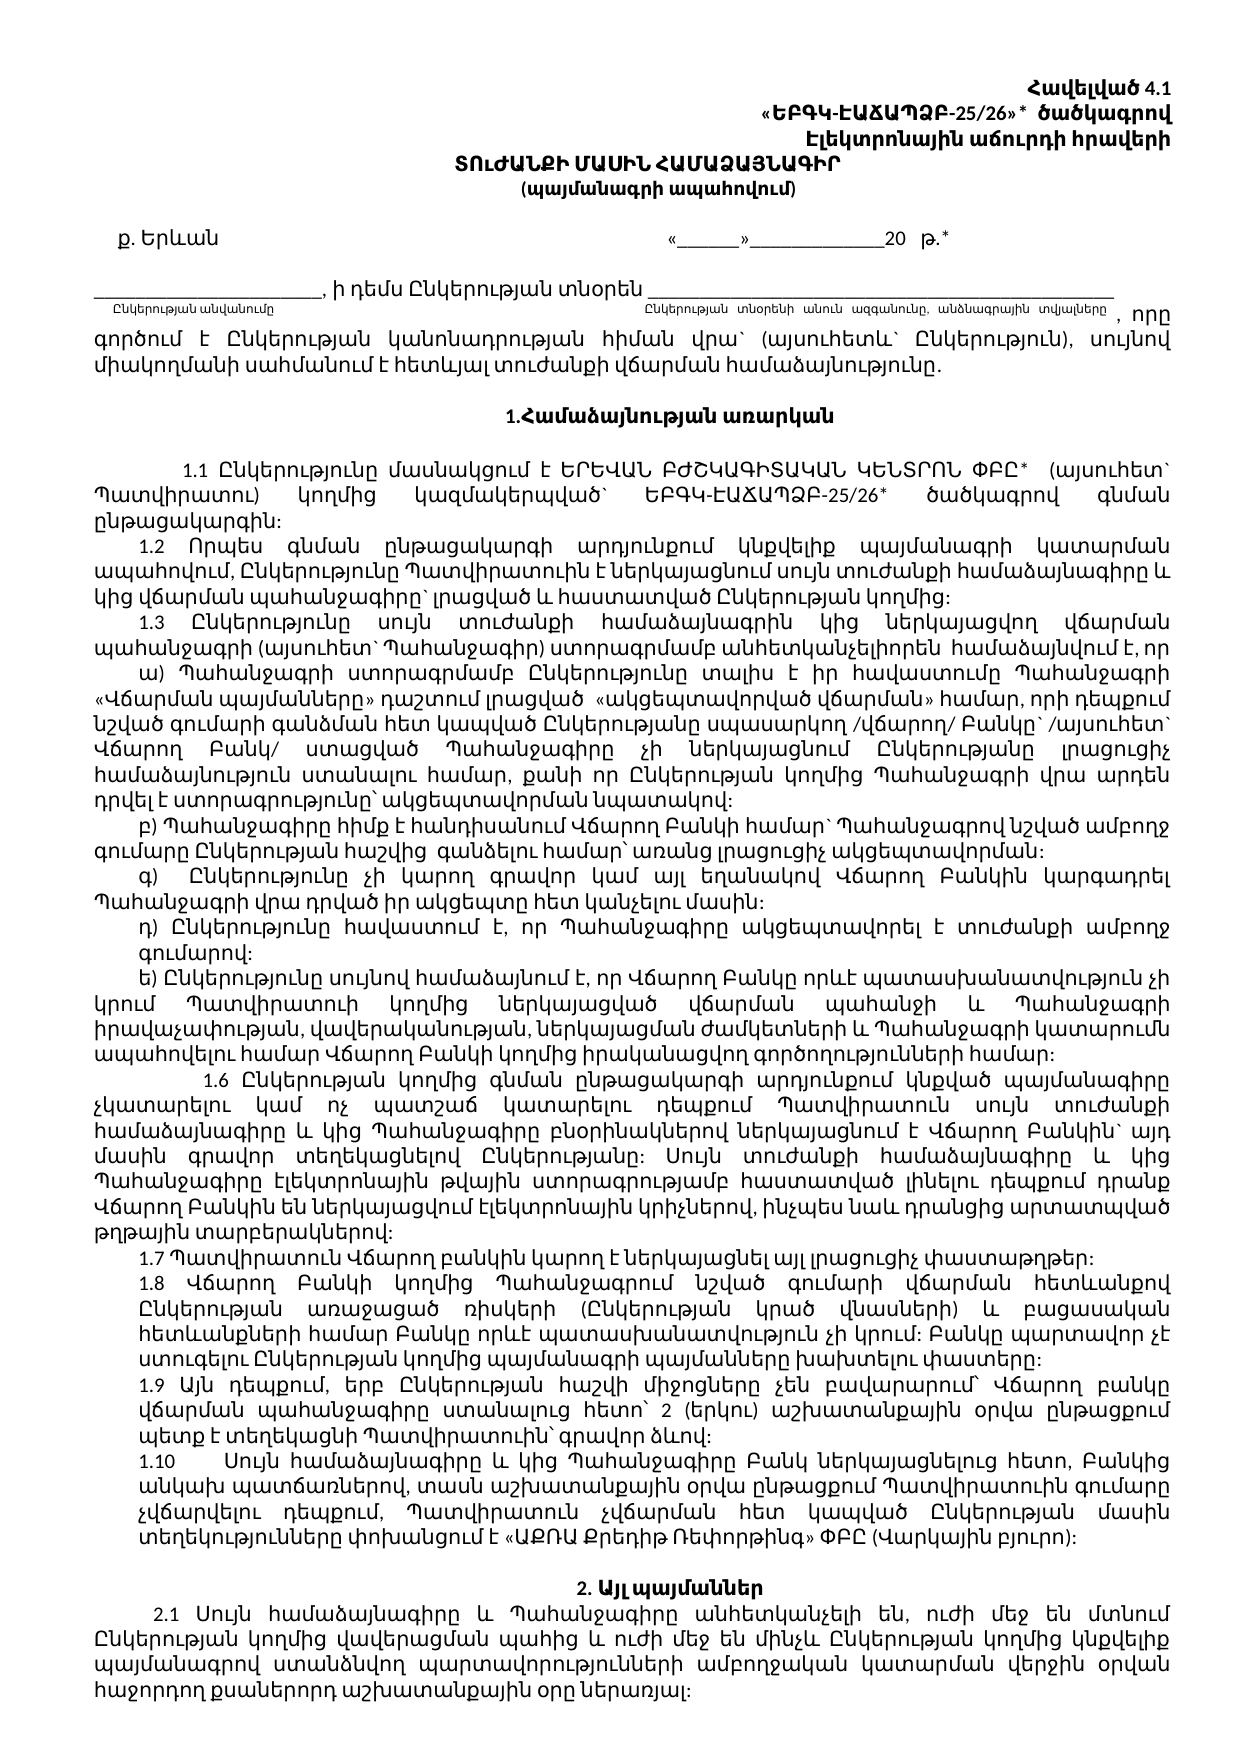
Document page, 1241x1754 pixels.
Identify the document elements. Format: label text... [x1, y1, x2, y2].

text 1.9 Այն դեպքում, երբ Ընկերության հաշվի միջոցները չեն բավարարում՝ Վճարող բանկը վճարման պահանջագիրը ստանալուց հետո՝ 2 (երկու) աշխատանքային օրվա ընթացքում պետք է տեղեկացնի Պատվիրատուին՝ գրավոր ձևով: [138, 1372, 1171, 1448]
text ՏՈւԺԱՆՔԻ ՄԱՍԻՆ ՀԱՄԱՁԱՅՆԱԳԻՐ [94, 151, 1171, 177]
text 1.2 Որպես գնման ընթացակարգի արդյունքում կնքվելիք պայմանագրի կատարման ապահովում, Ընկերությունը Պատվիրատուին է ներկայացնում սույն տուժանքի համաձայնագիրը և կից վճարման պահանջագիրը` լրացված և հաստատված Ընկերության կողմից: [94, 533, 1171, 609]
text Ընկերության անվանումը Ընկերության տնօրենի անուն ազգանունը, անձնագրային տվյալները , որը գործում է Ընկերության կանոնադրության հիման վրա` (այսուհետև` Ընկերություն), սույնով միակողմանի սահմանում է հետևյալ տուժանքի վճարման համաձայնությունը. [94, 301, 1171, 377]
text «ԵԲԳԿ-ԷԱՃԱՊՁԲ-25/26»* ծածկագրով [94, 100, 1171, 126]
text 1.1 Ընկերությունը մասնակցում է ԵՐԵՎԱՆ ԲԺՇԿԱԳԻՏԱԿԱՆ ԿԵՆՏՐՈՆ ՓԲԸ* (այսուհետ` Պատվիրատու) կողմից կազմակերպված` ԵԲԳԿ-ԷԱՃԱՊՁԲ-25/26* ծածկագրով գնման ընթացակարգին: [94, 457, 1171, 533]
text (պայմանագրի ապահովում) [94, 177, 1171, 199]
text 1.Համաձայնության առարկան [169, 403, 1171, 428]
text 1.8 Վճարող Բանկի կողմից Պահանջագրում նշված գումարի վճարման հետևանքով Ընկերության առաջացած ռիսկերի (Ընկերության կրած վնասների) և բացասական հետևանքների համար Բանկը որևէ պատասխանատվություն չի կրում: Բանկը պարտավոր չէ ստուգելու Ընկերության կողմից պայմանագրի պայմանները խախտելու փաստերը: [138, 1270, 1171, 1372]
text ք. Երևան «______»_____________20 թ.* [94, 225, 1171, 250]
text ե) Ընկերությունը սույնով համաձայնում է, որ Վճարող Բանկը որևէ պատասխանատվություն չի կրում Պատվիրատուի կողմից ներկայացված վճարման պահանջի և Պահանջագրի իրավաչափության, վավերականության, ներկայացման ժամկետների և Պահանջագրի կատարումն ապահովելու համար Վճարող Բանկի կողմից իրականացվող գործողությունների համար: [94, 965, 1171, 1067]
text 1.10 Սույն համաձայնագիրը և կից Պահանջագիրը Բանկ ներկայացնելուց հետո, Բանկից անկախ պատճառներով, տասն աշխատանքային օրվա ընթացքում Պատվիրատուին գումարը չվճարվելու դեպքում, Պատվիրատուն չվճարման հետ կապված Ընկերության մասին տեղեկությունները փոխանցում է «ԱՔՌԱ Քրեդիթ Ռեփորթինգ» ՓԲԸ (Վարկային բյուրո): [138, 1448, 1171, 1550]
text 1.6 Ընկերության կողմից գնման ընթացակարգի արդյունքում կնքված պայմանագիրը չկատարելու կամ ոչ պատշաճ կատարելու դեպքում Պատվիրատուն սույն տուժանքի համաձայնագիրը և կից Պահանջագիրը բնօրինակներով ներկայացնում է Վճարող Բանկին` այդ մասին գրավոր տեղեկացնելով Ընկերությանը: Սույն տուժանքի համաձայնագիրը և կից Պահանջագիրը էլեկտրոնային թվային ստորագրությամբ հաստատված լինելու դեպքում դրանք Վճարող Բանկին են ներկայացվում էլեկտրոնային կրիչներով, ինչպես նաև դրանցից արտատպված թղթային տարբերակներով: [94, 1067, 1171, 1245]
text Հավելված 4.1 [94, 75, 1171, 100]
text 2. Այլ պայմաններ [169, 1575, 1171, 1601]
text բ) Պահանջագիրը հիմք է հանդիսանում Վճարող Բանկի համար` Պահանջագրով նշված ամբողջ գումարը Ընկերության հաշվից գանձելու համար՝ առանց լրացուցիչ ակցեպտավորման: [94, 813, 1171, 864]
text դ) Ընկերությունը հավաստում է, որ Պահանջագիրը ակցեպտավորել է տուժանքի ամբողջ գումարով: [138, 914, 1171, 965]
text 1.7 Պատվիրատուն Վճարող բանկին կարող է ներկայացնել այլ լրացուցիչ փաստաթղթեր: [138, 1245, 1171, 1270]
text 2.1 Սույն համաձայնագիրը և Պահանջագիրը անհետկանչելի են, ուժի մեջ են մտնում Ընկերության կողմից վավերացման պահից և ուժի մեջ են մինչև Ընկերության կողմից կնքվելիք պայմանագրով ստանձնվող պարտավորությունների ամբողջական կատարման վերջին օրվան հաջորդող քսաներորդ աշխատանքային օրը ներառյալ: [94, 1601, 1171, 1702]
text ա) Պահանջագրի ստորագրմամբ Ընկերությունը տալիս է իր հավաստումը Պահանջագրի «Վճարման պայմանները» դաշտում լրացված «ակցեպտավորված վճարման» համար, որի դեպքում նշված գումարի գանձման հետ կապված Ընկերությանը սպասարկող /վճարող/ Բանկը` /այսուհետ` Վճարող Բանկ/ ստացված Պահանջագիրը չի ներկայացնում Ընկերությանը լրացուցիչ համաձայնություն ստանալու համար, քանի որ Ընկերության կողմից Պահանջագրի վրա արդեն դրվել է ստորագրությունը՝ ակցեպտավորման նպատակով: [94, 660, 1171, 813]
text ______________________, ի դեմս Ընկերության տնօրեն _____________________________________________ [94, 276, 1171, 301]
text Էլեկտրոնային աճուրդի հրավերի [94, 126, 1171, 151]
text գ) Ընկերությունը չի կարող գրավոր կամ այլ եղանակով Վճարող Բանկին կարգադրել Պահանջագրի վրա դրված իր ակցեպտը հետ կանչելու մասին: [94, 864, 1171, 914]
text 1.3 Ընկերությունը սույն տուժանքի համաձայնագրին կից ներկայացվող վճարման պահանջագրի (այսուհետ` Պահանջագիր) ստորագրմամբ անհետկանչելիորեն համաձայնվում է, որ [94, 609, 1171, 660]
